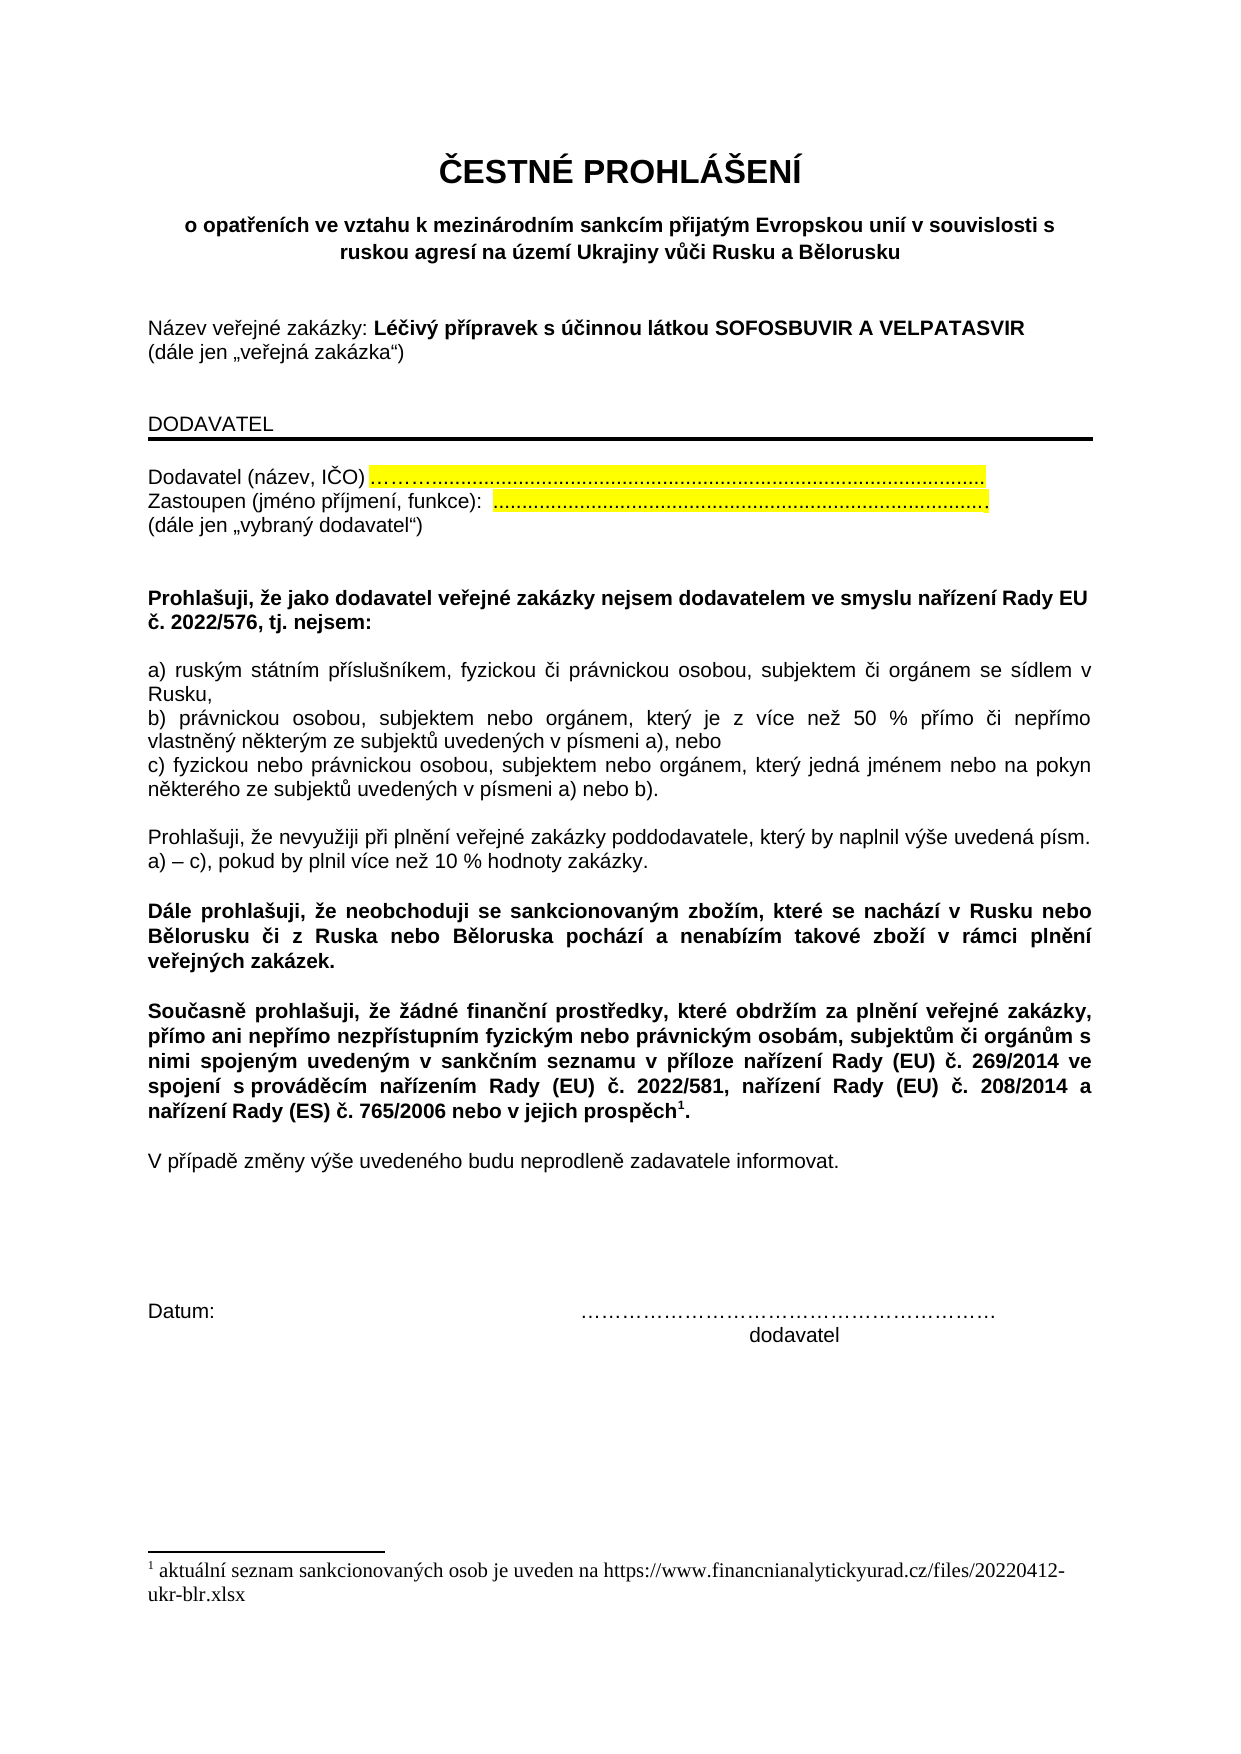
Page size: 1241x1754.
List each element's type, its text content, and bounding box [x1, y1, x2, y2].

text DODAVATEL [148, 411, 1093, 437]
subtitle Datum: …………………………………………………… [148, 1298, 1093, 1323]
text Dodavatel (název, IČO) ………................................................................................................ [148, 464, 1093, 488]
subtitle Současně prohlašuji, že žádné finanční prostředky, které obdržím za plnění veřejné zakázky, přímo ani nepřímo nezpřístupním fyzickým nebo právnickým osobám, subjektům či orgánům s nimi spojeným uvedeným v sankčním seznamu v příloze nařízení Rady (EU) č. 269/2014 ve spojení s prováděcím nařízením Rady (EU) č. 2022/581, nařízení Rady (EU) č. 208/2014 a nařízení Rady (ES) č. 765/2006 nebo v jejich prospěch. [148, 998, 1093, 1123]
subtitle V případě změny výše uvedeného budu neprodleně zadavatele informovat. [148, 1148, 1093, 1173]
subtitle ČESTNÉ PROHLÁŠENÍ [148, 164, 1093, 189]
text Název veřejné zakázky: Léčivý přípravek s účinnou látkou SOFOSBUVIR A VELPATASVIR [148, 316, 1093, 339]
text c) fyzickou nebo právnickou osobou, subjektem nebo orgánem, který jedná jménem nebo na pokyn některého ze subjektů uvedených v písmeni a) nebo b). [148, 753, 1093, 801]
text o opatřeních ve vztahu k mezinárodním sankcím přijatým Evropskou unií v souvislosti s ruskou agresí na území Ukrajiny vůči Rusku a Bělorusku [148, 213, 1093, 264]
text Prohlašuji, že nevyužiji při plnění veřejné zakázky poddodavatele, který by naplnil výše uvedená písm. a) – c), pokud by plnil více než 10 % hodnoty zakázky. [148, 825, 1093, 873]
text (dále jen „vybraný dodavatel“) [148, 513, 1093, 537]
text Prohlašuji, že jako dodavatel veřejné zakázky nejsem dodavatelem ve smyslu nařízení Rady EU č. 2022/576, tj. nejsem: [148, 586, 1093, 633]
text (dále jen „veřejná zakázka“) [148, 339, 1093, 363]
list dodavatel [664, 1323, 1196, 1347]
text a) ruským státním příslušníkem, fyzickou či právnickou osobou, subjektem či orgánem se sídlem v Rusku, [148, 657, 1093, 705]
subtitle Dále prohlašuji, že neobchoduji se sankcionovaným zbožím, které se nachází v Rusku nebo Bělorusku či z Ruska nebo Běloruska pochází a nenabízím takové zboží v rámci plnění veřejných zakázek. [148, 898, 1093, 973]
text b) právnickou osobou, subjektem nebo orgánem, který je z více než 50 % přímo či nepřímo vlastněný některým ze subjektů uvedených v písmeni a), nebo [148, 705, 1093, 753]
text Zastoupen (jméno příjmení, funkce): ...................................................................................... [148, 488, 1093, 513]
